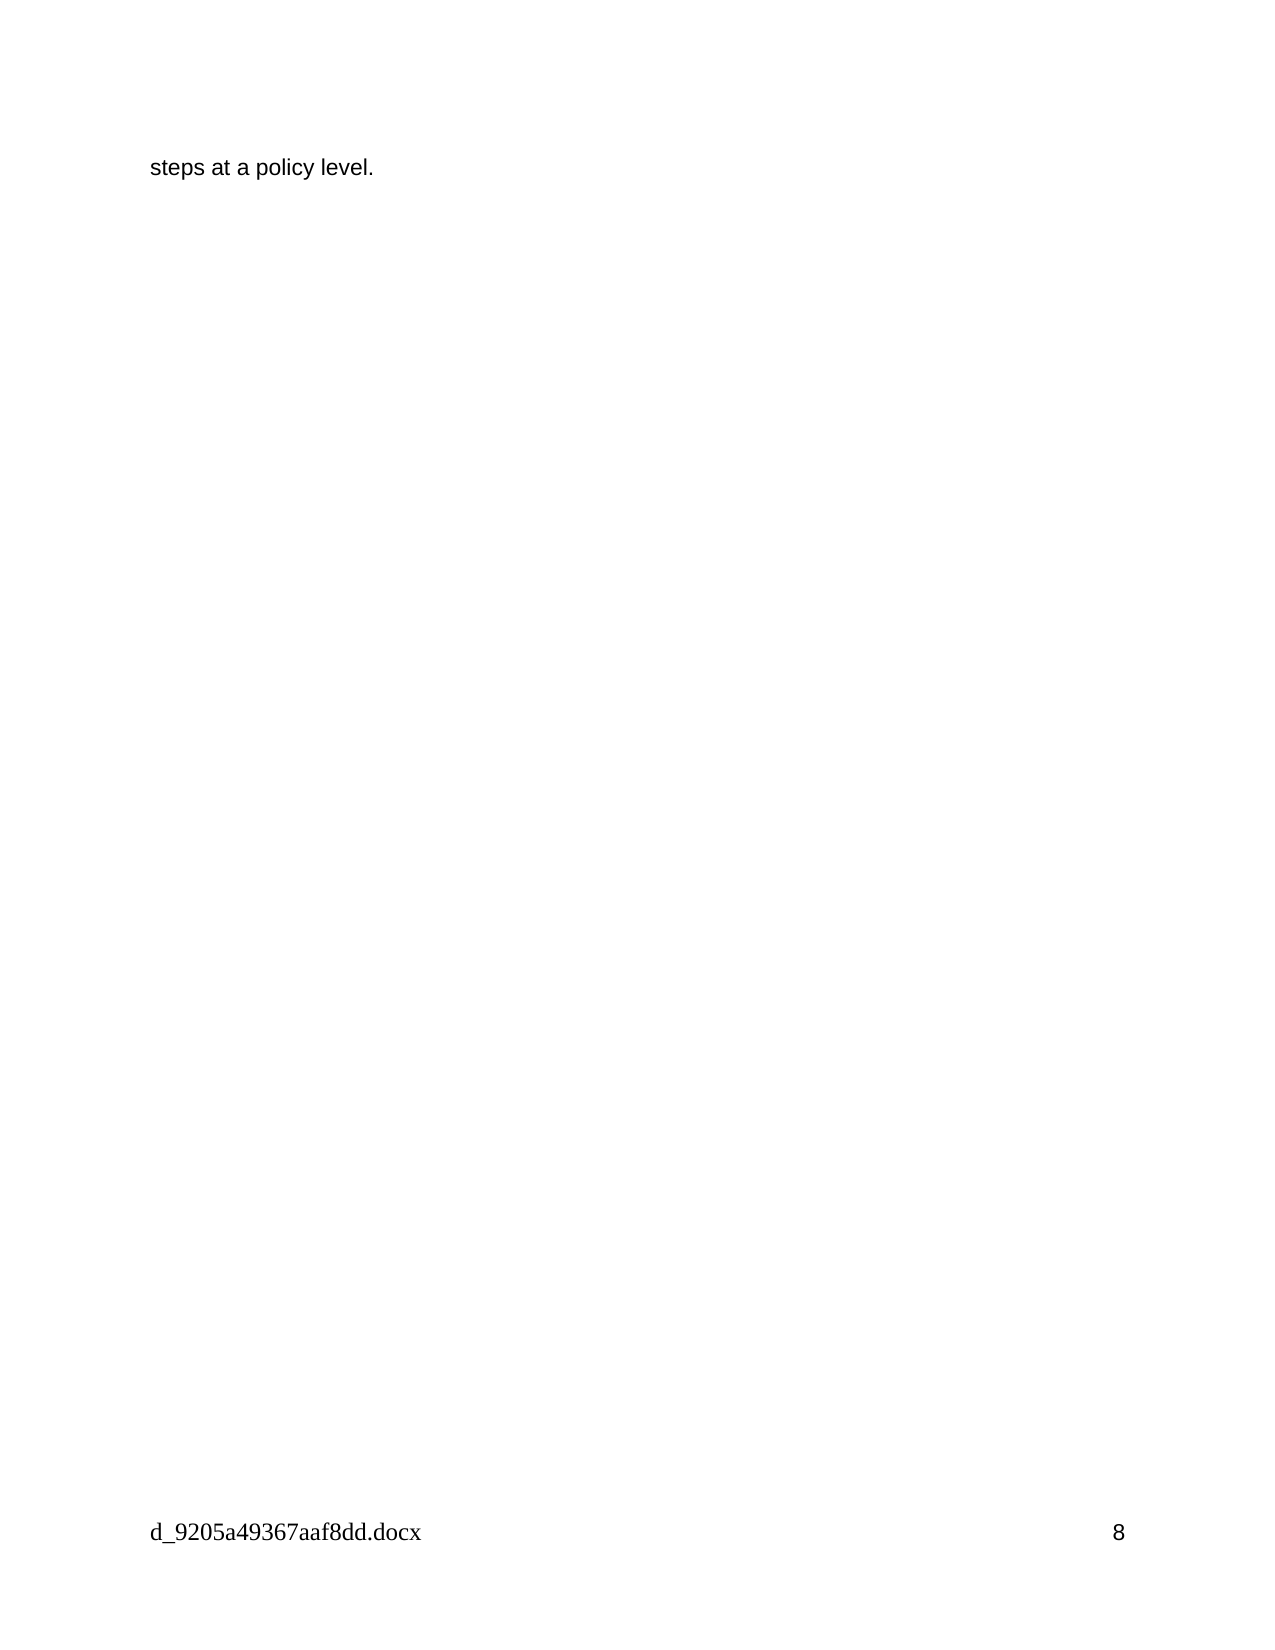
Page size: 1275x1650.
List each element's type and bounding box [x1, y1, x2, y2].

text [150, 150, 1125, 181]
